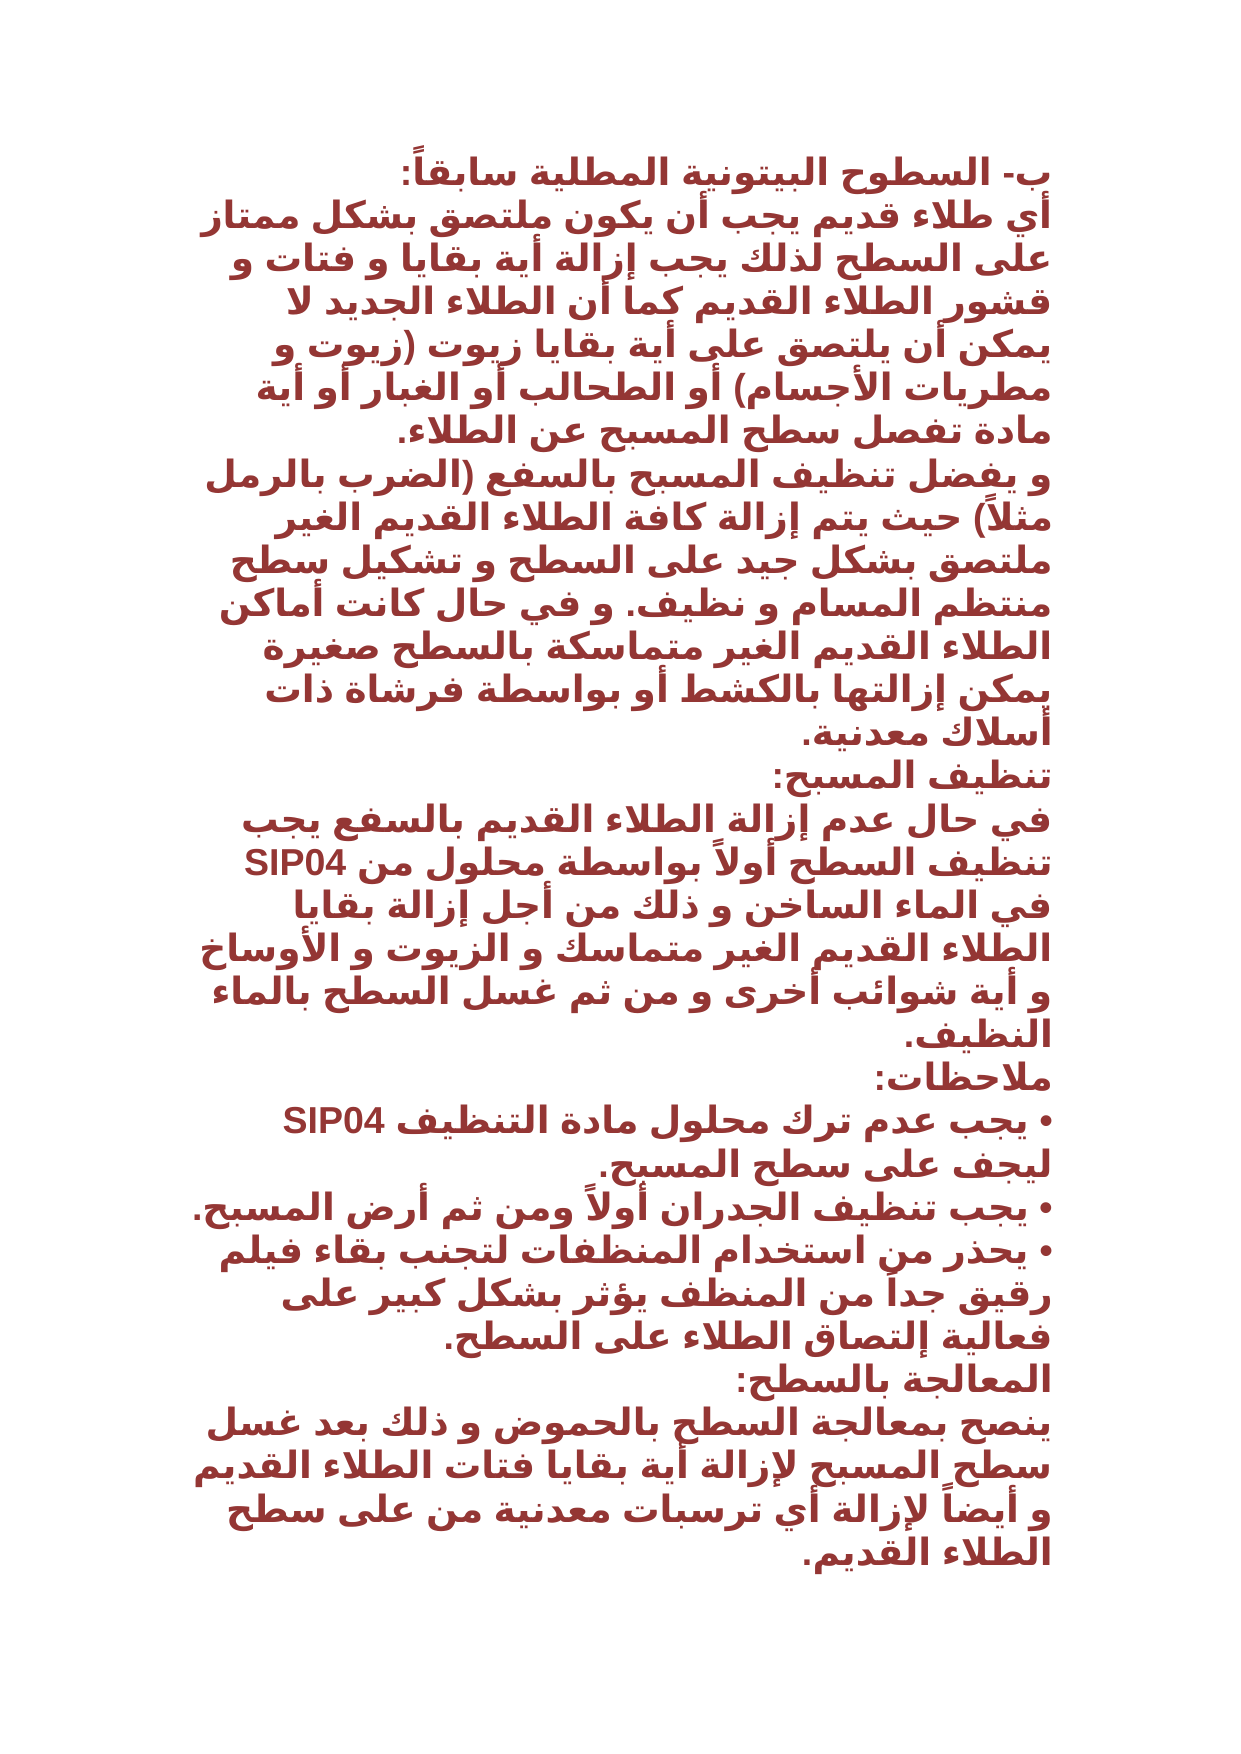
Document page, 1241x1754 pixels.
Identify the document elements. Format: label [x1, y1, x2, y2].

text [187, 150, 1053, 1573]
